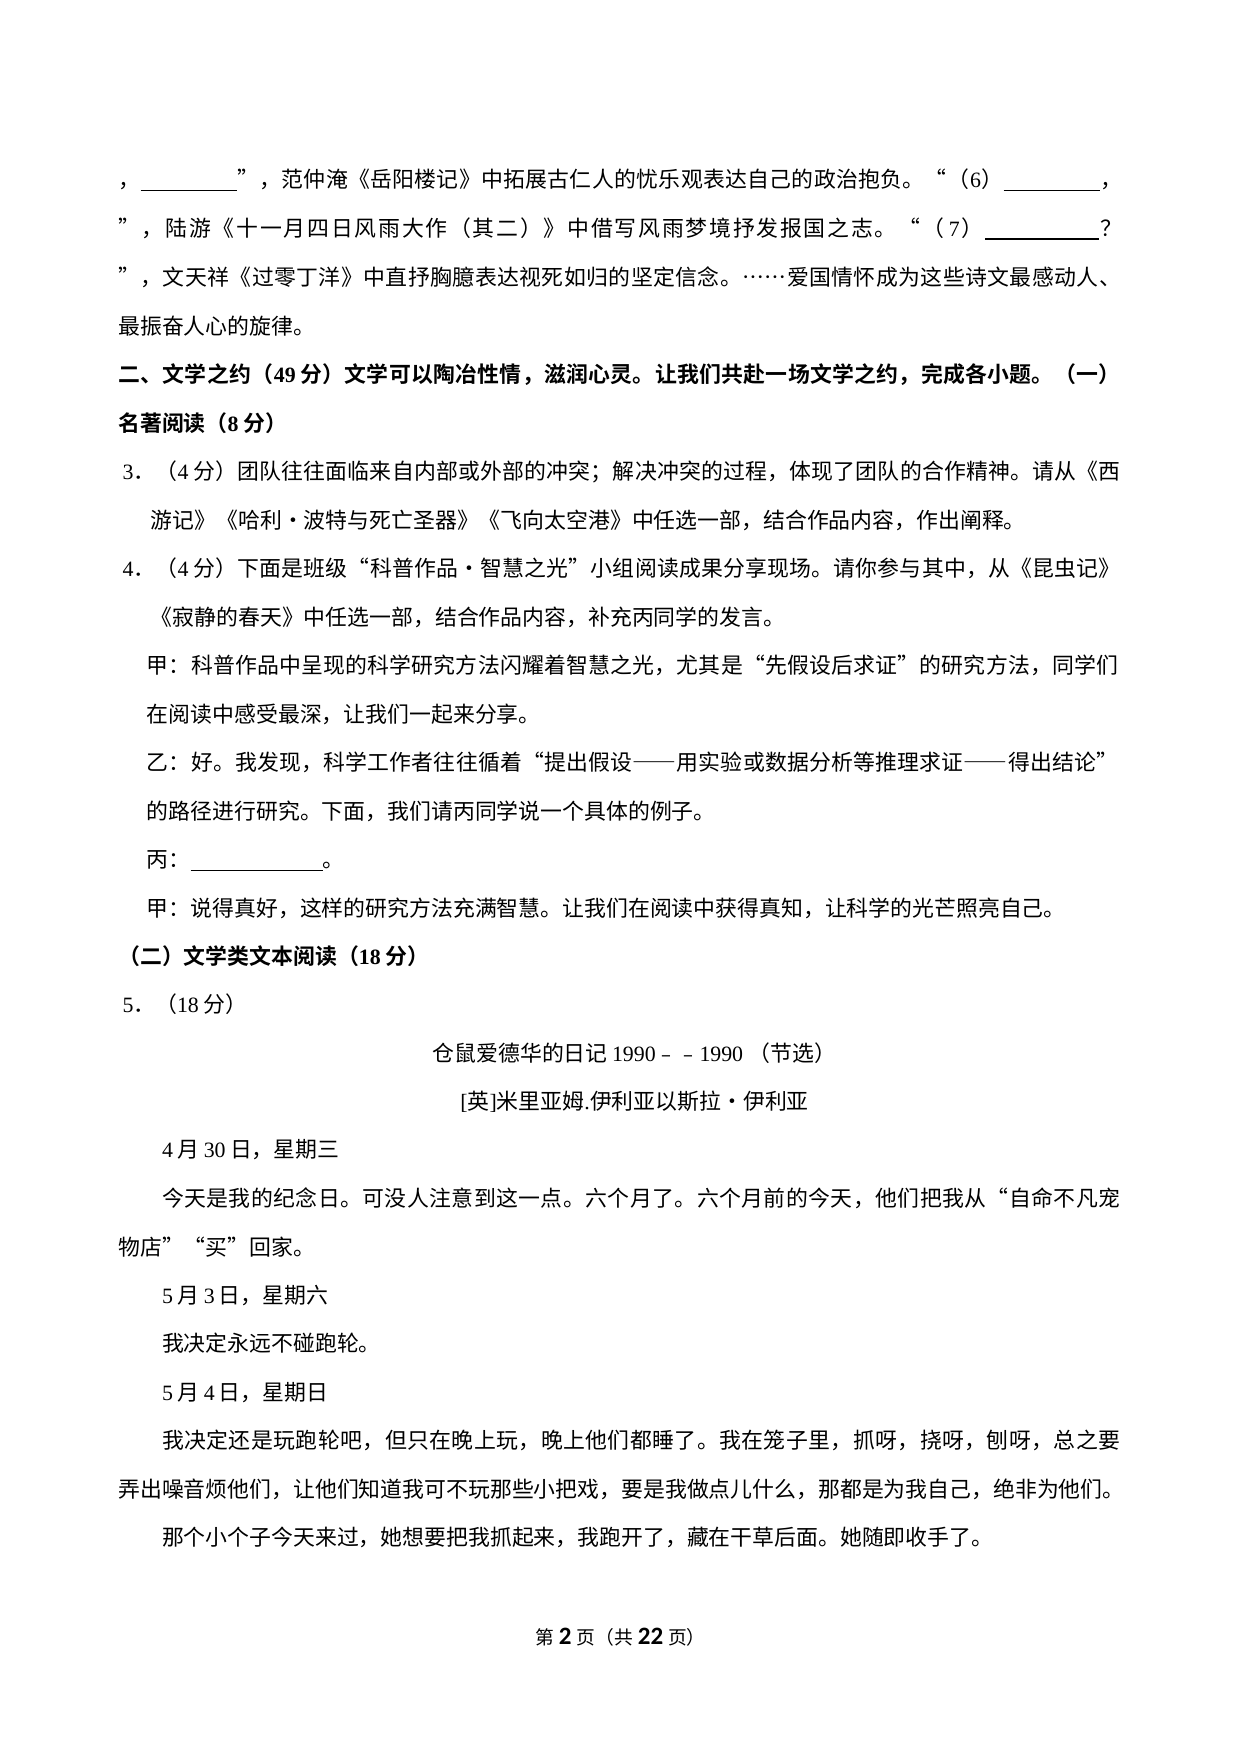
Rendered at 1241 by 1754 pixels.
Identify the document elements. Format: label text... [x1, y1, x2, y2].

text （二）文学类文本阅读（18分） [118, 939, 1122, 971]
text 我决定还是玩跑轮吧，但只在晚上玩，晚上他们都睡了。我在笼子里，抓呀，挠呀，刨呀，总之要弄出噪音烦他们，让他们知道我可不玩那些小把戏，要是我做点儿什么，那都是为我自己，绝非为他们。 [118, 1422, 1122, 1504]
text 5月3日，星期六 [118, 1277, 1122, 1310]
text 丙： 。 [147, 842, 1122, 874]
text 我决定永远不碰跑轮。 [118, 1326, 1122, 1358]
text [英]米里亚姆.伊利亚以斯拉•伊利亚 [147, 1084, 1122, 1116]
text 5月4日，星期日 [118, 1374, 1122, 1407]
text 4．（4分）下面是班级“科普作品•智慧之光”小组阅读成果分享现场。请你参与其中，从《昆虫记》《寂静的春天》中任选一部，结合作品内容，补充丙同学的发言。 [122, 551, 1122, 632]
text 乙：好。我发现，科学工作者往往循着“提出假设——用实验或数据分析等推理求证——得出结论”的路径进行研究。下面，我们请丙同学说一个具体的例子。 [147, 745, 1122, 826]
text 那个小个子今天来过，她想要把我抓起来，我跑开了，藏在干草后面。她随即收手了。 [118, 1519, 1122, 1552]
text 甲：说得真好，这样的研究方法充满智慧。让我们在阅读中获得真知，让科学的光芒照亮自己。 [147, 890, 1122, 923]
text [118, 162, 1122, 341]
text 仓鼠爱德华的日记1990﹣﹣1990 （节选） [147, 1035, 1122, 1068]
text 5．（18分） [122, 987, 1122, 1019]
text 今天是我的纪念日。可没人注意到这一点。六个月了。六个月前的今天，他们把我从“自命不凡宠物店”“买”回家。 [118, 1180, 1122, 1262]
text 甲：科普作品中呈现的科学研究方法闪耀着智慧之光，尤其是“先假设后求证”的研究方法，同学们在阅读中感受最深，让我们一起来分享。 [147, 648, 1122, 729]
text 4月30日，星期三 [118, 1132, 1122, 1164]
text 3．（4分）团队往往面临来自内部或外部的冲突；解决冲突的过程，体现了团队的合作精神。请从《西游记》《哈利•波特与死亡圣器》《飞向太空港》中任选一部，结合作品内容，作出阐释。 [122, 454, 1122, 535]
text 二、文学之约（49分）文学可以陶冶性情，滋润心灵。让我们共赴一场文学之约，完成各小题。（一）名著阅读（8分） [118, 357, 1122, 438]
